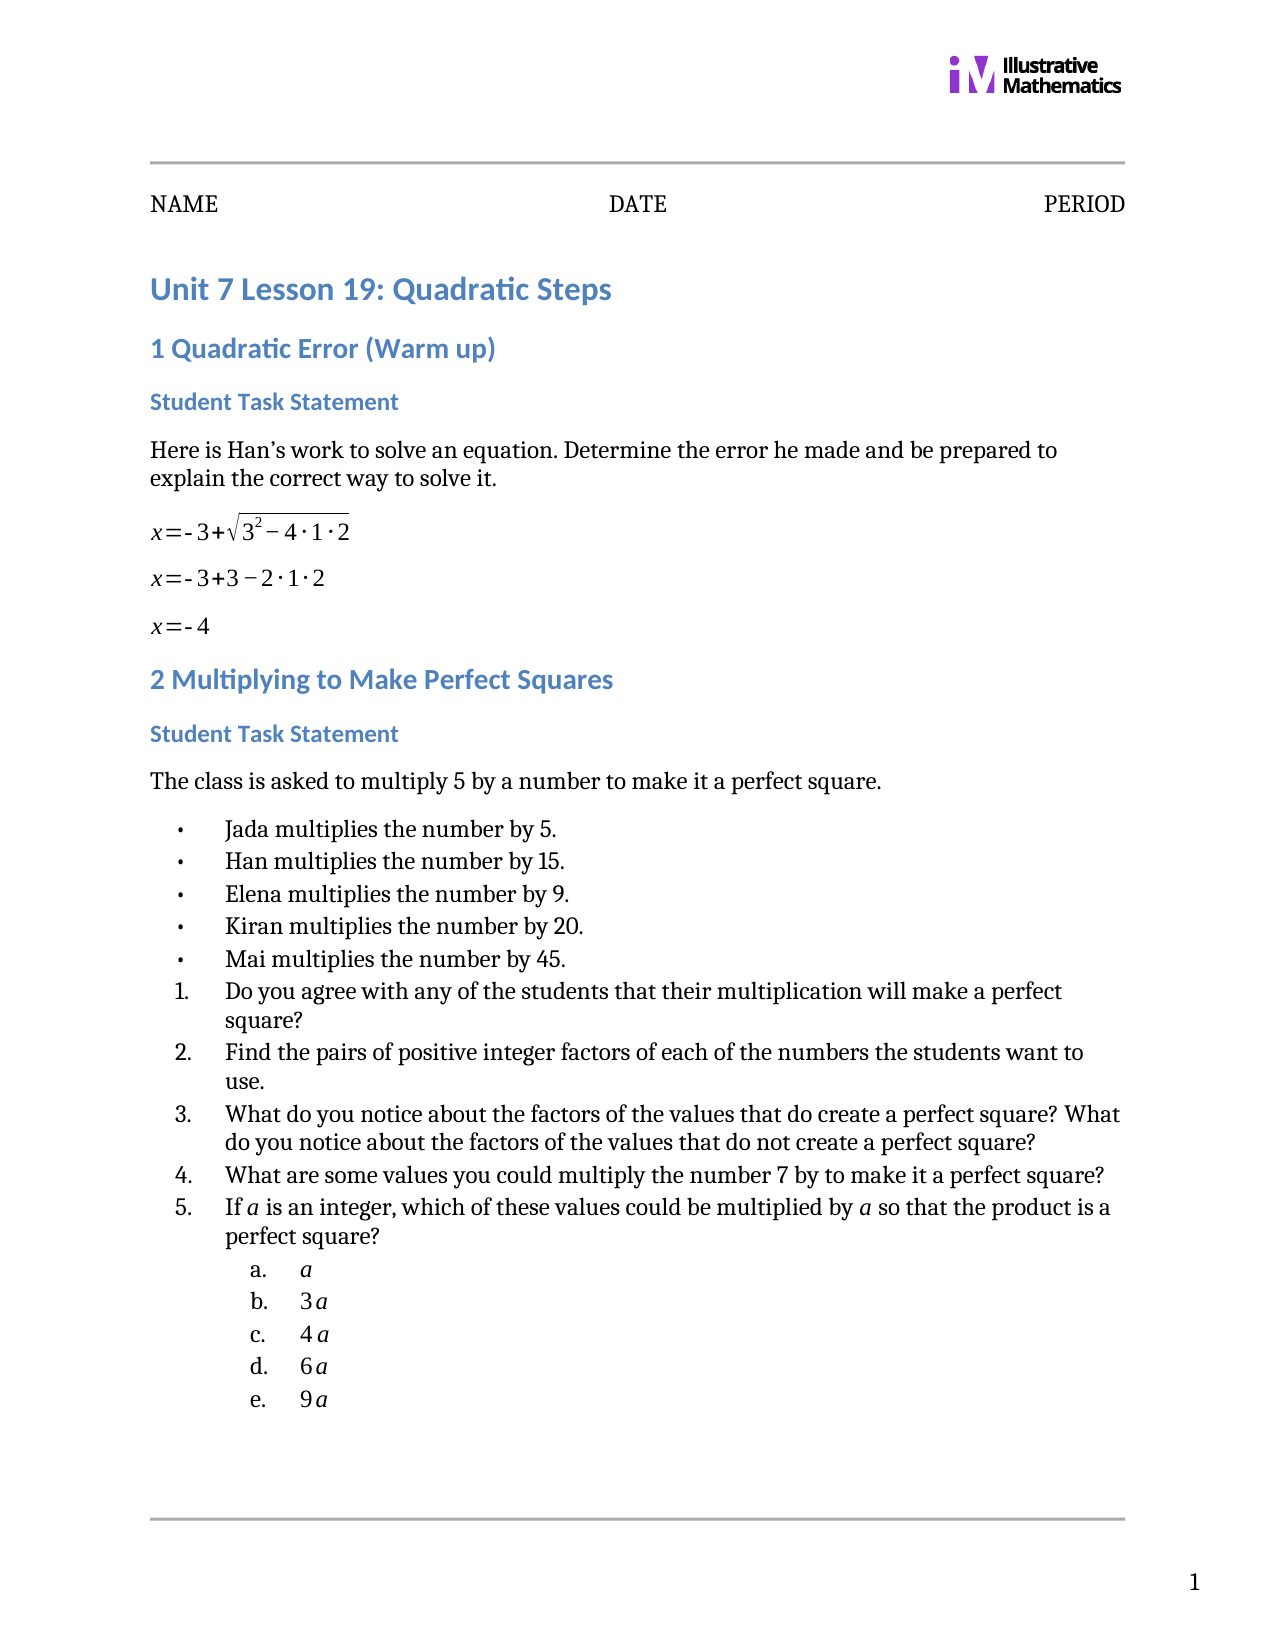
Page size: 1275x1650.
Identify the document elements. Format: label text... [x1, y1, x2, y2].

list Jada multiplies the number by 5. [175, 814, 1125, 843]
picture [949, 55, 1121, 93]
list Han multiplies the number by 15. [175, 847, 1125, 876]
list Mai multiplies the number by 45. [175, 944, 1125, 973]
list What are some values you could multiply the number 7 by to make it a perfect square? [175, 1161, 1125, 1189]
list What do you notice about the factors of the values that do create a perfect square? What do you notice about the factors of the values that do not create a perfect square? [175, 1099, 1125, 1157]
subtitle Unit 7 Lesson 19: Quadratic Steps [150, 268, 1125, 309]
list Elena multiplies the number by 9. [175, 879, 1125, 908]
subtitle 2 Multiplying to Make Perfect Squares [150, 661, 1125, 697]
subtitle Student Task Statement [150, 386, 1125, 417]
list Find the pairs of positive integer factors of each of the numbers the students want to use. [175, 1038, 1125, 1096]
subtitle Student Task Statement [150, 718, 1125, 748]
list If is an integer, which of these values could be multiplied by so that the product is a perfect square? [175, 1193, 1125, 1251]
list Do you agree with any of the students that their multiplication will make a perfect square? [175, 977, 1125, 1034]
list Kiran multiplies the number by 20. [175, 912, 1125, 941]
text Here is Han’s work to solve an equation. Determine the error he made and be prepared to explain the correct way to solve it. [150, 436, 1125, 493]
subtitle 1 Quadratic Error (Warm up) [150, 330, 1125, 366]
text The class is asked to multiply 5 by a number to make it a perfect square. [150, 767, 1125, 796]
